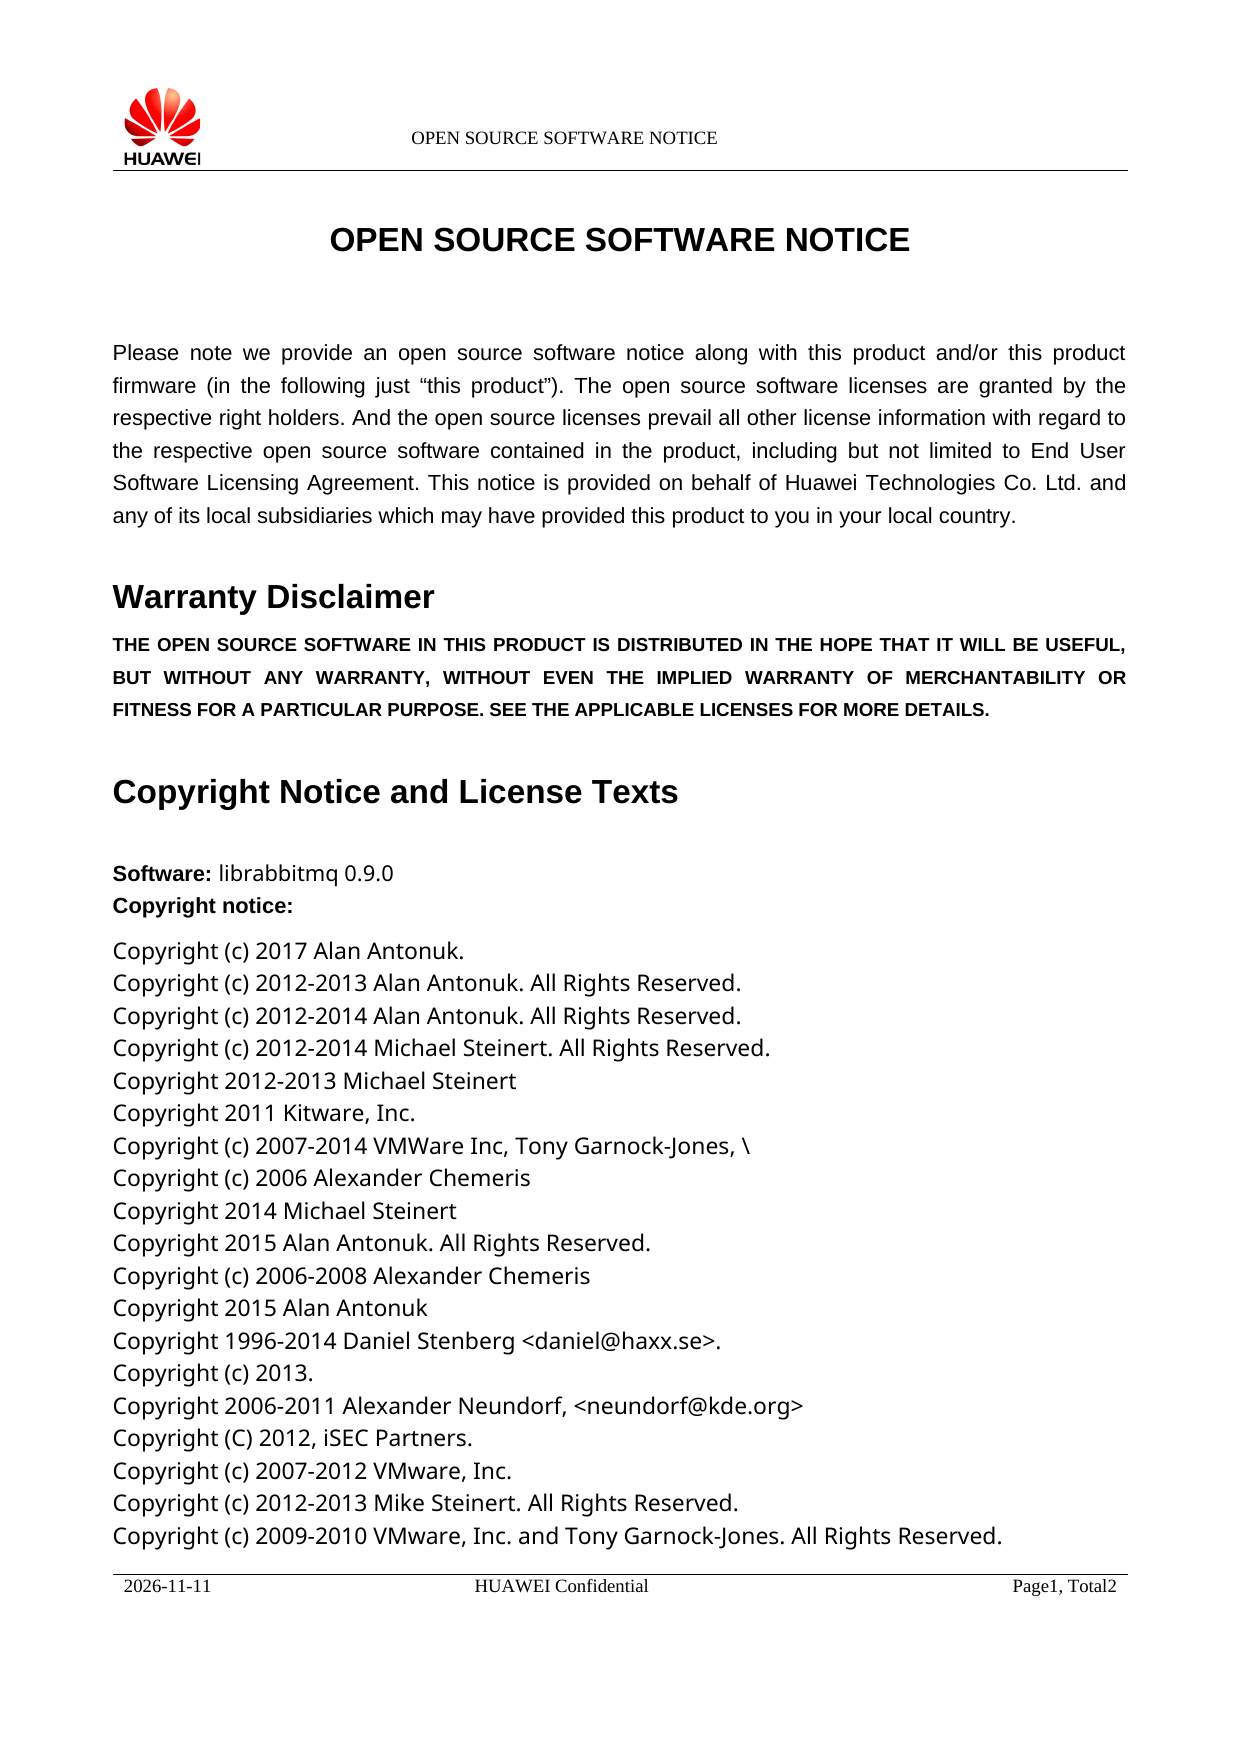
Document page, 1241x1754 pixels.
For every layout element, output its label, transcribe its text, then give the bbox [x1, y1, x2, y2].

text The open source software in this product is distributed in the hope that it will be useful, but WITHOUT ANY WARRANTY, without even the implied warranty of MERCHANTABILITY or FITNESS FOR A PARTICULAR PURPOSE. See the applicable licenses for more details. [112, 629, 1128, 726]
text Copyright Notice and License Texts [112, 759, 1128, 824]
title Software: librabbitmq 0.9.0 [112, 856, 1128, 889]
text Please note we provide an open source software notice along with this product and/or this product firmware (in the following just “this product”). The open source software licenses are granted by the respective right holders. And the open source licenses prevail all other license information with regard to the respective open source software contained in the product, including but not limited to End User Software Licensing Agreement. This notice is provided on behalf of Huawei Technologies Co. Ltd. and any of its local subsidiaries which may have provided this product to you in your local country. [112, 336, 1128, 531]
picture [124, 88, 201, 165]
text OPEN SOURCE SOFTWARE NOTICE [112, 206, 1128, 271]
text Warranty Disclaimer [112, 564, 1128, 629]
text Copyright notice: [112, 889, 1128, 921]
